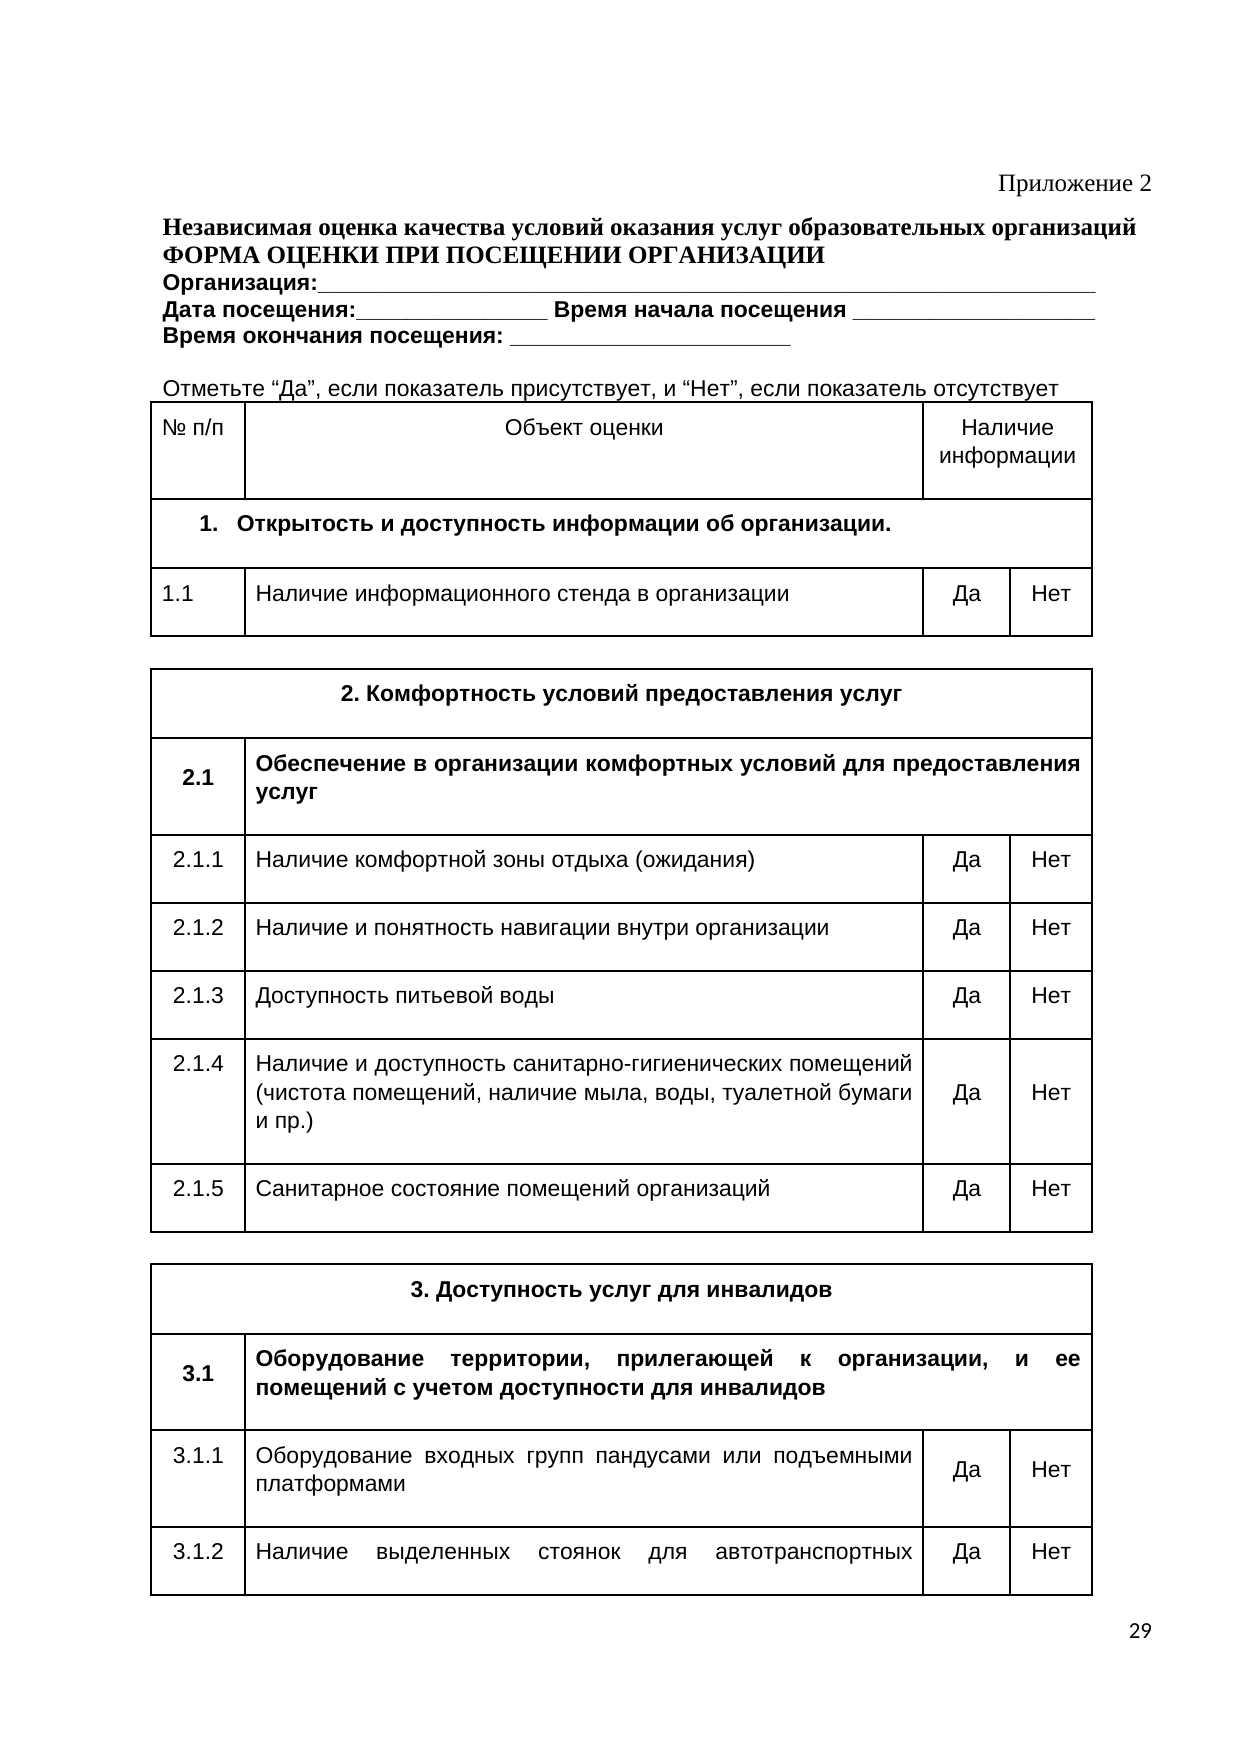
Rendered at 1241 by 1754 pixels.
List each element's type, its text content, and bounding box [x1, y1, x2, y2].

table_cell 3.1 [152, 1335, 244, 1429]
text Отметьте “Да”, если показатель присутствует, и “Нет”, если показатель отсутствует [162, 374, 1152, 401]
table_cell Нет [1011, 904, 1091, 970]
table_cell Оборудование территории, прилегающей к организации, и ее помещений с учетом доступности для инвалидов [246, 1335, 1091, 1429]
table_cell Да [924, 569, 1009, 635]
table_header Объект оценки [246, 403, 922, 497]
table_cell 2.1.4 [152, 1040, 244, 1163]
table_cell Да [924, 1431, 1009, 1526]
subtitle ФОРМА ОЦЕНКИ ПРИ ПОСЕЩЕНИИ ОРГАНИЗАЦИИ [162, 240, 1152, 269]
table_cell Да [924, 1165, 1009, 1231]
table_cell 2.1.1 [152, 836, 244, 902]
table_header Наличие информации [924, 403, 1091, 497]
table_cell 3.1.1 [152, 1431, 244, 1526]
table_cell Обеспечение в организации комфортных условий для предоставления услуг [246, 739, 1091, 834]
table_cell Оборудование входных групп пандусами или подъемными платформами [246, 1431, 922, 1526]
table_cell Открытость и доступность информации об организации. [152, 500, 1091, 567]
table_header 2. Комфортность условий предоставления услуг [152, 670, 1091, 737]
table_cell Да [924, 972, 1009, 1038]
text Время окончания посещения: ______________________ [162, 322, 1152, 348]
table_cell 2.1.2 [152, 904, 244, 970]
table_header № п/п [152, 403, 244, 497]
text Организация:_____________________________________________________________ [162, 269, 1152, 296]
table_cell Нет [1011, 569, 1091, 635]
table_cell Да [924, 1528, 1009, 1594]
table_cell Да [924, 904, 1009, 970]
table_cell Наличие и понятность навигации внутри организации [246, 904, 922, 970]
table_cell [246, 1528, 922, 1594]
table_cell 1.1 [152, 569, 244, 635]
table_cell Санитарное состояние помещений организаций [246, 1165, 922, 1231]
table_cell Нет [1011, 1165, 1091, 1231]
table_cell Наличие комфортной зоны отдыха (ожидания) [246, 836, 922, 902]
table_cell Нет [1011, 1040, 1091, 1163]
table_cell Да [924, 1040, 1009, 1163]
table_cell 2.1.5 [152, 1165, 244, 1231]
subtitle Приложение 2 [162, 168, 1152, 197]
subtitle Независимая оценка качества условий оказания услуг образовательных организаций [162, 212, 1152, 240]
table_cell Нет [1011, 836, 1091, 902]
table_cell 2.1 [152, 739, 244, 834]
table_cell Да [924, 836, 1009, 902]
table_cell Нет [1011, 1528, 1091, 1594]
text Дата посещения:_______________ Время начала посещения ___________________ [162, 296, 1152, 322]
table_cell Нет [1011, 1431, 1091, 1526]
table_cell 3.1.2 [152, 1528, 244, 1594]
table_cell Доступность питьевой воды [246, 972, 922, 1038]
table_cell Наличие и доступность санитарно-гигиенических помещений (чистота помещений, наличие мыла, воды, туалетной бумаги и пр.) [246, 1040, 922, 1163]
table_cell 2.1.3 [152, 972, 244, 1038]
table_header 3. Доступность услуг для инвалидов [152, 1265, 1091, 1333]
table_cell Нет [1011, 972, 1091, 1038]
table_cell Наличие информационного стенда в организации [246, 569, 922, 635]
